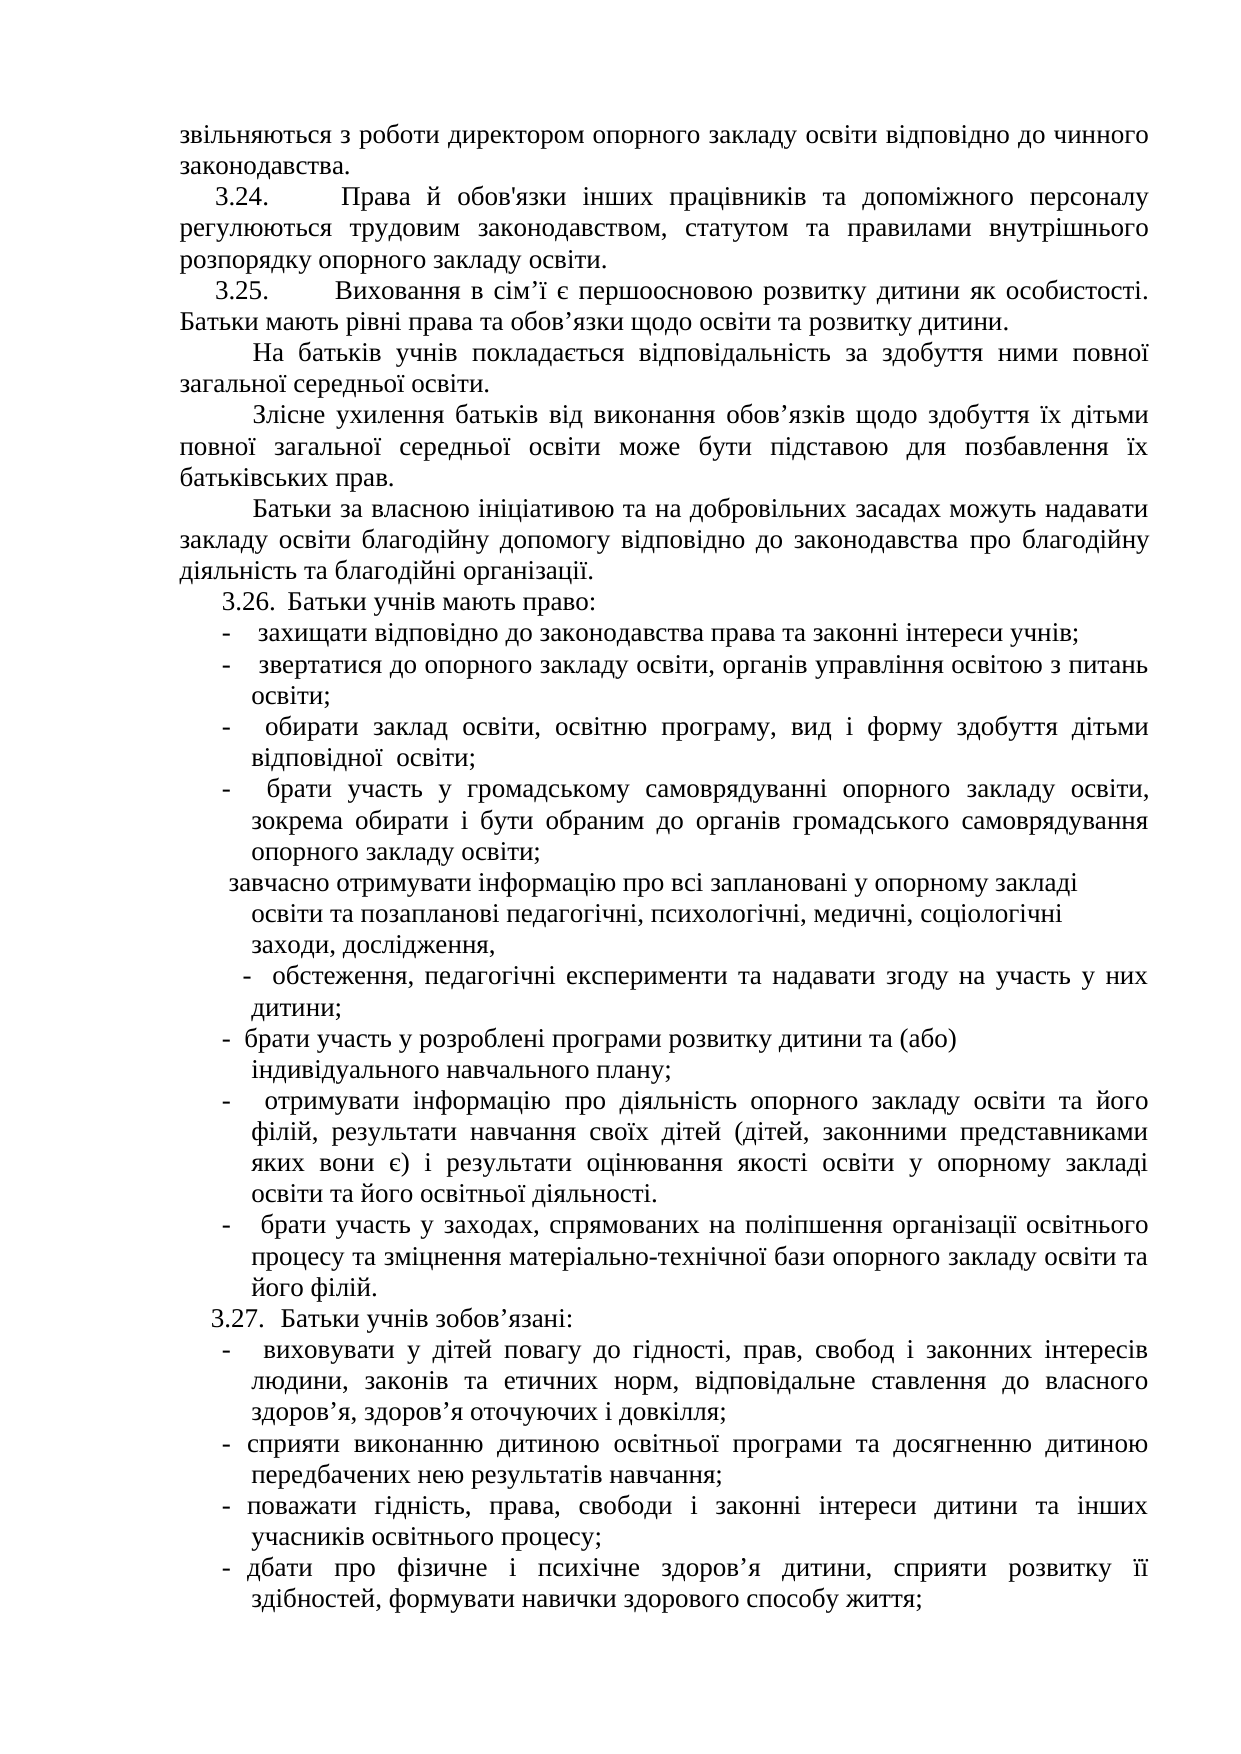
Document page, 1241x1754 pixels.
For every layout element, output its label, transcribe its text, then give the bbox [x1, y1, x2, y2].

text Злісне ухилення батьків від виконання обов’язків щодо здобуття їх дітьми повної загальної середньої освіти може бути підставою для позбавлення їх батьківських прав. [179, 398, 1149, 492]
list дбати про фізичне і психічне здоров’я дитини, сприяти розвитку її здібностей, формувати навички здорового способу життя; [222, 1551, 1149, 1613]
list обирати заклад освіти, освітню програму, вид і форму здобуття дітьми відповідної освіти; [222, 710, 1149, 773]
list сприяти виконанню дитиною освітньої програми та досягненню дитиною передбачених нею результатів навчання; [222, 1427, 1149, 1489]
text - брати участь у розроблені програми розвитку дитини та (або) індивідуального навчального плану; [222, 1022, 1152, 1084]
list поважати гідність, права, свободи і законні інтереси дитини та інших учасників освітнього процесу; [222, 1489, 1149, 1551]
list Батьки учнів мають право: [222, 585, 1152, 616]
list захищати відповідно до законодавства права та законні інтереси учнів; [222, 616, 1152, 648]
text - обстеження, педагогічні експерименти та надавати згоду на участь у них дитини; [222, 959, 1149, 1022]
list Виховання в сім’ї є першоосновою розвитку дитини як особистості. Батьки мають рівні права та обов’язки щодо освіти та розвитку дитини. [179, 274, 1149, 336]
list брати участь у громадському самоврядуванні опорного закладу освіти, зокрема обирати і бути обраним до органів громадського самоврядування опорного закладу освіти; [222, 773, 1149, 866]
text завчасно отримувати інформацію про всі заплановані у опорному закладі освіти та позапланові педагогічні, психологічні, медичні, соціологічні заходи, дослідження, [222, 866, 1152, 959]
list отримувати інформацію про діяльність опорного закладу освіти та його філій, результати навчання своїх дітей (дітей, законними представниками яких вони є) і результати оцінювання якості освіти у опорному закладі освіти та його освітньої діяльності. [222, 1084, 1149, 1209]
list виховувати у дітей повагу до гідності, прав, свобод і законних інтересів людини, законів та етичних норм, відповідальне ставлення до власного здоров’я, здоров’я оточуючих і довкілля; [222, 1333, 1149, 1427]
list звертатися до опорного закладу освіти, органів управління освітою з питань освіти; [222, 648, 1149, 710]
text Батьки за власною ініціативою та на добровільних засадах можуть надавати закладу освіти благодійну допомогу відповідно до законодавства про благодійну діяльність та благодійні організації. [179, 492, 1149, 585]
list брати участь у заходах, спрямованих на поліпшення організації освітнього процесу та зміцнення матеріально-технічної бази опорного закладу освіти та його філій. [222, 1209, 1149, 1302]
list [179, 118, 1149, 180]
list Батьки учнів зобов’язані: [177, 1302, 1152, 1333]
list Права й обов'язки інших працівників та допоміжного персоналу регулюються трудовим законодавством, статутом та правилами внутрішнього розпорядку опорного закладу освіти. [179, 180, 1149, 274]
text На батьків учнів покладається відповідальність за здобуття ними повної загальної середньої освіти. [179, 336, 1149, 398]
